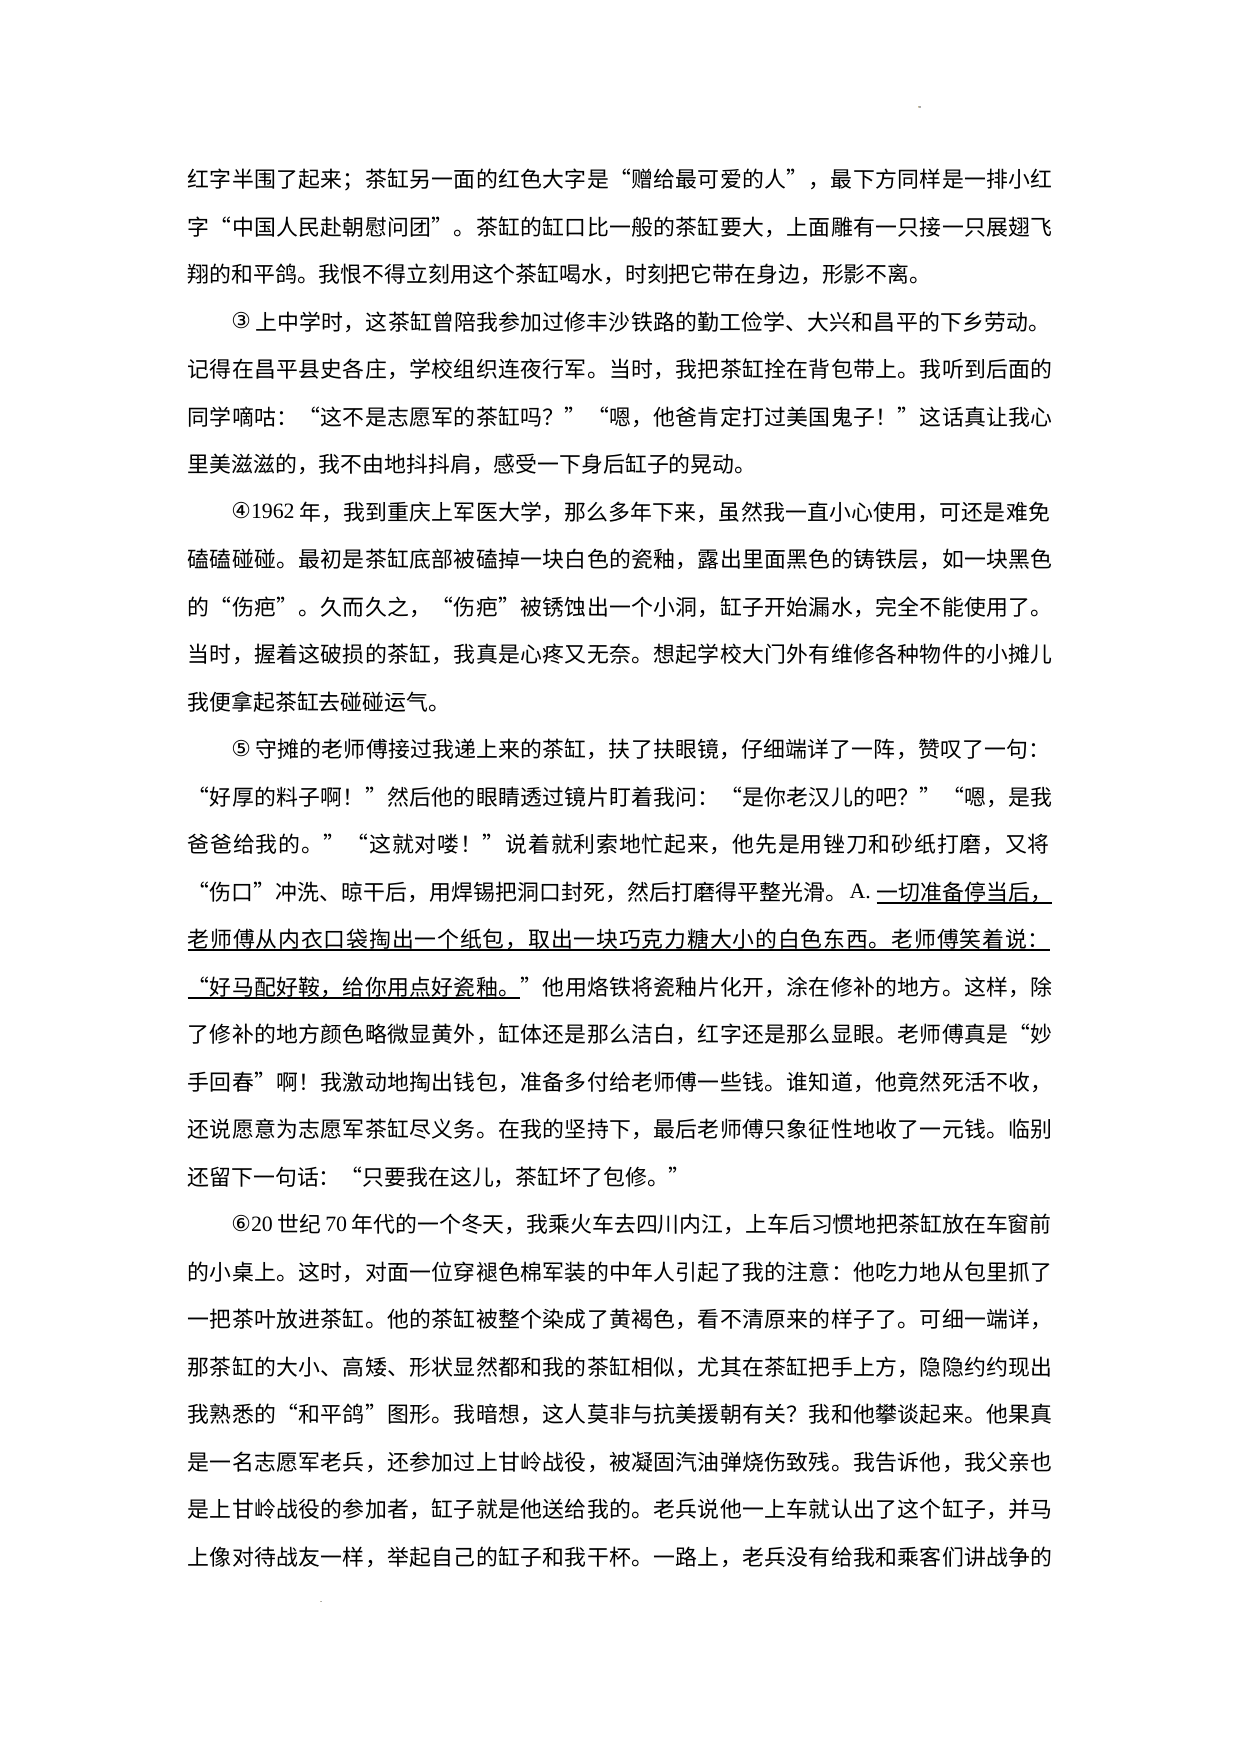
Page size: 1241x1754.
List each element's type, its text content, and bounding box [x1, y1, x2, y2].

text ④1962年，我到重庆上军医大学，那么多年下来，虽然我一直小心使用，可还是难免磕磕碰碰。最初是茶缸底部被磕掉一块白色的瓷釉，露出里面黑色的铸铁层，如一块黑色的“伤疤”。久而久之，“伤疤”被锈蚀出一个小洞，缸子开始漏水，完全不能使用了。当时，握着这破损的茶缸，我真是心疼又无奈。想起学校大门外有维修各种物件的小摊儿，我便拿起茶缸去碰碰运气。 [187, 494, 1053, 716]
text ③上中学时，这茶缸曾陪我参加过修丰沙铁路的勤工俭学、大兴和昌平的下乡劳动。记得在昌平县史各庄，学校组织连夜行军。当时，我把茶缸拴在背包带上。我听到后面的同学嘀咕：“这不是志愿军的茶缸吗？”“嗯，他爸肯定打过美国鬼子！”这话真让我心里美滋滋的，我不由地抖抖肩，感受一下身后缸子的晃动。 [187, 304, 1053, 479]
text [187, 1207, 1053, 1572]
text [187, 162, 1053, 289]
text ⑤守摊的老师傅接过我递上来的茶缸，扶了扶眼镜，仔细端详了一阵，赞叹了一句：“好厚的料子啊！”然后他的眼睛透过镜片盯着我问：“是你老汉儿的吧？”“嗯，是我爸爸给我的。”“这就对喽！”说着就利索地忙起来，他先是用锉刀和砂纸打磨，又将“伤口”冲洗、晾干后，用焊锡把洞口封死，然后打磨得平整光滑。A. 一切准备停当后，老师傅从内衣口袋掏出一个纸包，取出一块巧克力糖大小的白色东西。老师傅笑着说：“好马配好鞍，给你用点好瓷釉。”他用烙铁将瓷釉片化开，涂在修补的地方。这样，除了修补的地方颜色略微显黄外，缸体还是那么洁白，红字还是那么显眼。老师傅真是“妙手回春”啊！我激动地掏出钱包，准备多付给老师傅一些钱。谁知道，他竟然死活不收，还说愿意为志愿军茶缸尽义务。在我的坚持下，最后老师傅只象征性地收了一元钱。临别，还留下一句话：“只要我在这儿，茶缸坏了包修。” [187, 732, 1053, 1191]
